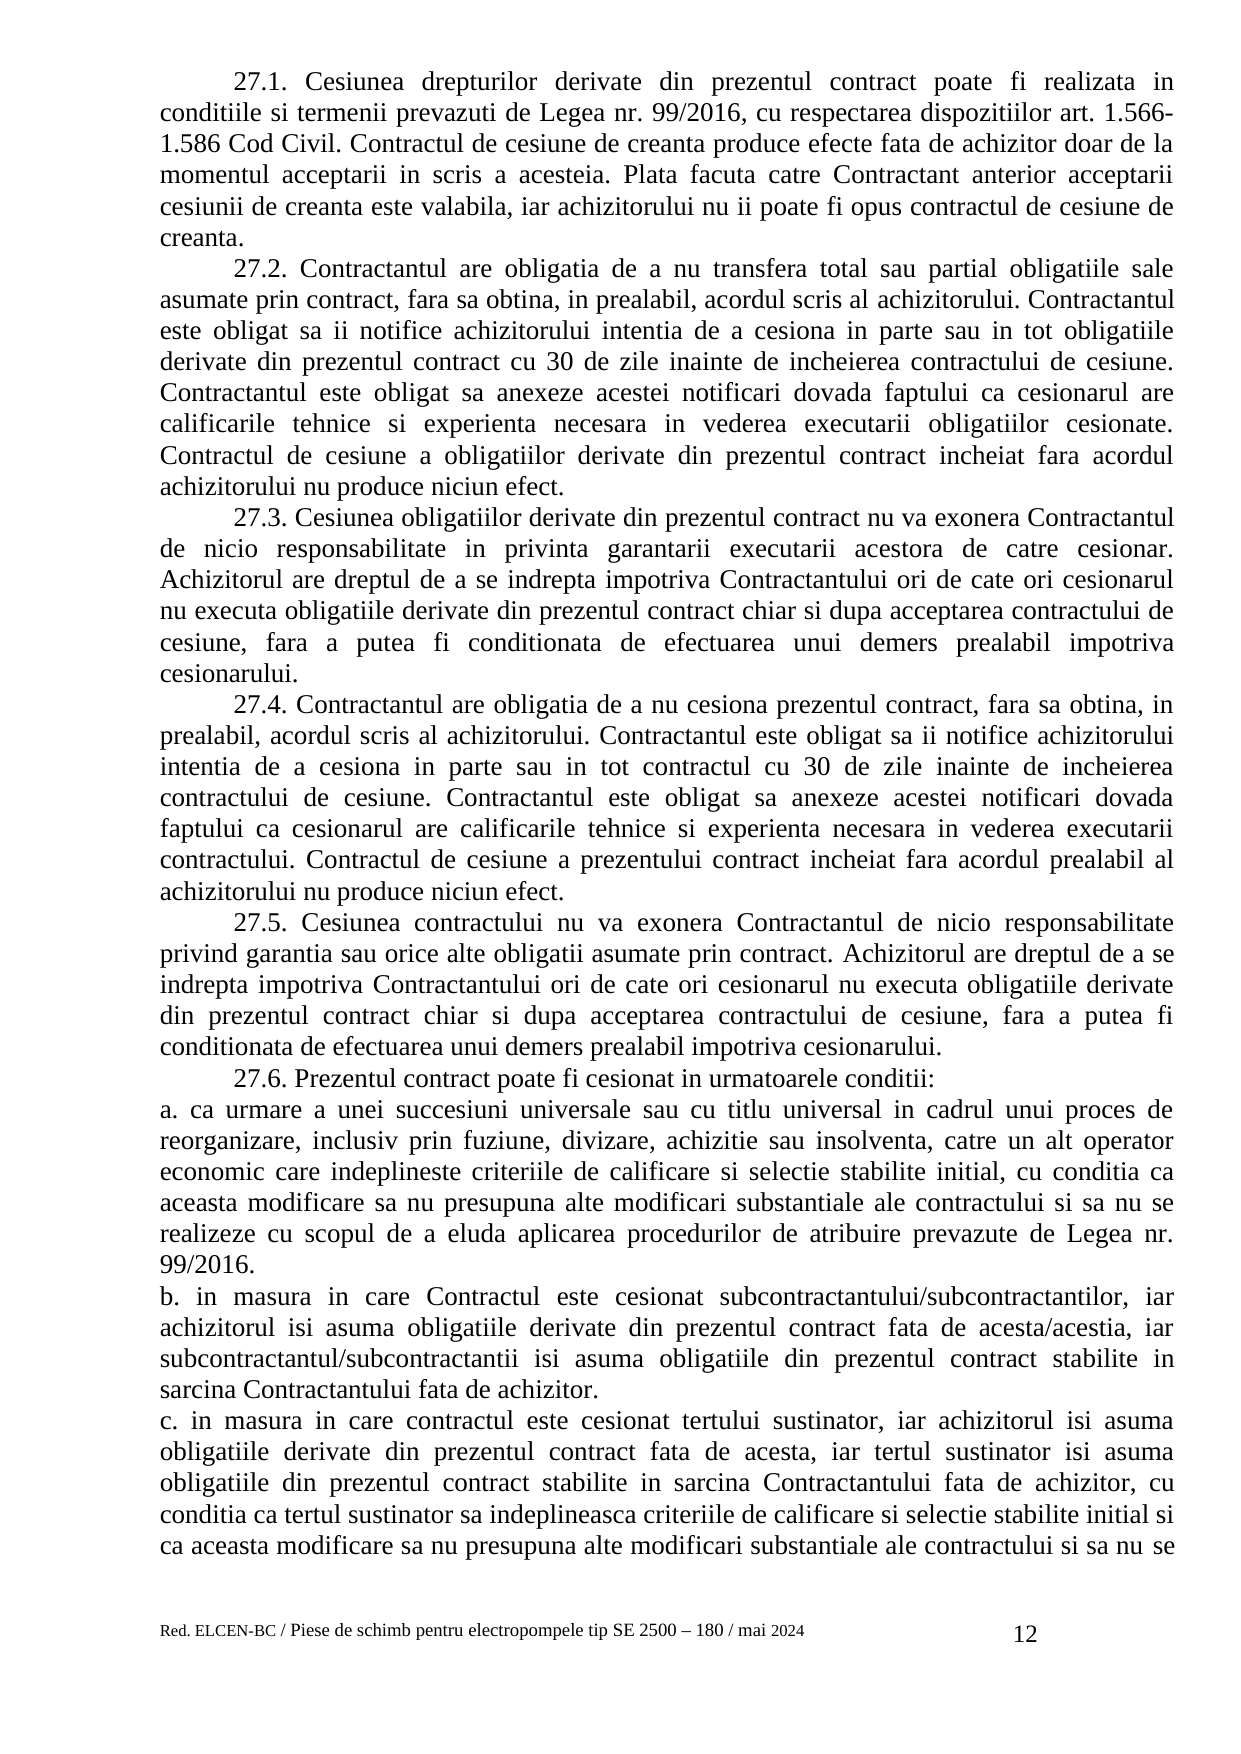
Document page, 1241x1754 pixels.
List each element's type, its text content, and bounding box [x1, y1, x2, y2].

text 27.6. Prezentul contract poate fi cesionat in urmatoarele conditii: [159, 1062, 1175, 1093]
text 27.4. Contractantul are obligatia de a nu cesiona prezentul contract, fara sa obtina, in prealabil, acordul scris al achizitorului. Contractantul este obligat sa ii notifice achizitorului intentia de a cesiona in parte sau in tot contractul cu 30 de zile inainte de incheierea contractului de cesiune. Contractantul este obligat sa anexeze acestei notificari dovada faptului ca cesionarul are calificarile tehnice si experienta necesara in vederea executarii contractului. Contractul de cesiune a prezentului contract incheiat fara acordul prealabil al achizitorului nu produce niciun efect. [159, 688, 1175, 906]
text a. ca urmare a unei succesiuni universale sau cu titlu universal in cadrul unui proces de reorganizare, inclusiv prin fuziune, divizare, achizitie sau insolventa, catre un alt operator economic care indeplineste criteriile de calificare si selectie stabilite initial, cu conditia ca aceasta modificare sa nu presupuna alte modificari substantiale ale contractului si sa nu se realizeze cu scopul de a eluda aplicarea procedurilor de atribuire prevazute de Legea nr. 99/2016. [159, 1093, 1175, 1280]
text b. in masura in care Contractul este cesionat subcontractantului/subcontractantilor, iar achizitorul isi asuma obligatiile derivate din prezentul contract fata de acesta/acestia, iar subcontractantul/subcontractantii isi asuma obligatiile din prezentul contract stabilite in sarcina Contractantului fata de achizitor. [159, 1280, 1175, 1404]
text 27.5. Cesiunea contractului nu va exonera Contractantul de nicio responsabilitate privind garantia sau orice alte obligatii asumate prin contract. Achizitorul are dreptul de a se indrepta impotriva Contractantului ori de cate ori cesionarul nu executa obligatiile derivate din prezentul contract chiar si dupa acceptarea contractului de cesiune, fara a putea fi conditionata de efectuarea unui demers prealabil impotriva cesionarului. [159, 906, 1175, 1062]
text 27.3. Cesiunea obligatiilor derivate din prezentul contract nu va exonera Contractantul de nicio responsabilitate in privinta garantarii executarii acestora de catre cesionar. Achizitorul are dreptul de a se indrepta impotriva Contractantului ori de cate ori cesionarul nu executa obligatiile derivate din prezentul contract chiar si dupa acceptarea contractului de cesiune, fara a putea fi conditionata de efectuarea unui demers prealabil impotriva cesionarului. [159, 501, 1175, 688]
text 27.1. Cesiunea drepturilor derivate din prezentul contract poate fi realizata in conditiile si termenii prevazuti de Legea nr. 99/2016, cu respectarea dispozitiilor art. 1.566-1.586 Cod Civil. Contractul de cesiune de creanta produce efecte fata de achizitor doar de la momentul acceptarii in scris a acesteia. Plata facuta catre Contractant anterior acceptarii cesiunii de creanta este valabila, iar achizitorului nu ii poate fi opus contractul de cesiune de creanta. [159, 65, 1175, 252]
text 27.2. Contractantul are obligatia de a nu transfera total sau partial obligatiile sale asumate prin contract, fara sa obtina, in prealabil, acordul scris al achizitorului. Contractantul este obligat sa ii notifice achizitorului intentia de a cesiona in parte sau in tot obligatiile derivate din prezentul contract cu 30 de zile inainte de incheierea contractului de cesiune. Contractantul este obligat sa anexeze acestei notificari dovada faptului ca cesionarul are calificarile tehnice si experienta necesara in vederea executarii obligatiilor cesionate. Contractul de cesiune a obligatiilor derivate din prezentul contract incheiat fara acordul achizitorului nu produce niciun efect. [159, 252, 1175, 501]
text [159, 1404, 1175, 1560]
